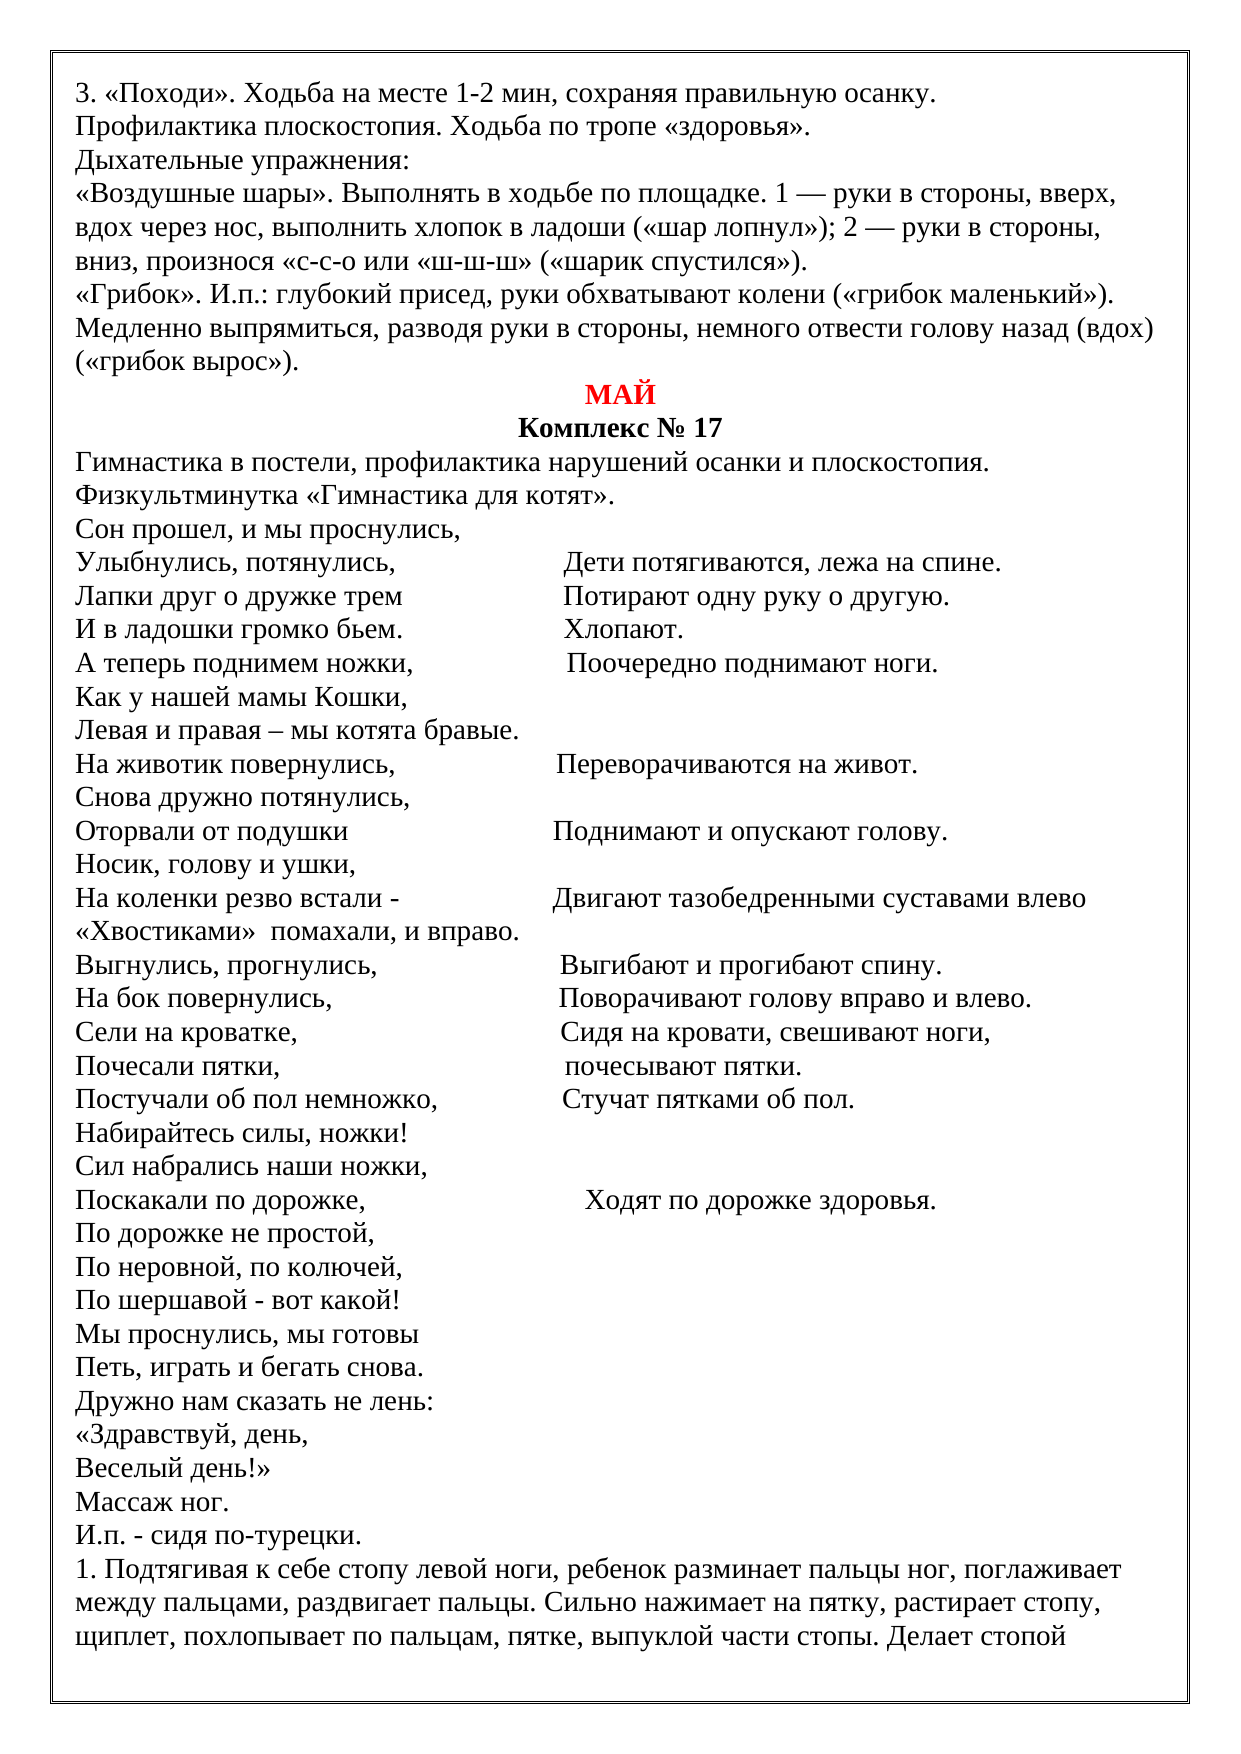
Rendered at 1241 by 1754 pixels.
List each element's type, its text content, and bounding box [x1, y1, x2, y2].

text «Воздушные шары». Выполнять в ходьбе по площадке. 1 — руки в стороны, вверх, вдох через нос, выполнить хлопок в ладоши («шар лопнул»); 2 — руки в стороны, вниз, произнося «с-с-о или «ш-ш-ш» («шарик спустился»). [75, 176, 1165, 276]
text Сели на кроватке, Сидя на кровати, свешивают ноги, [75, 1014, 1165, 1048]
text 3. «Походи». Ходьба на месте 1-2 мин, сохраняя правильную осанку. [75, 75, 1165, 108]
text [75, 1551, 1165, 1651]
text Выгнулись, прогнулись, Выгибают и прогибают спину. [75, 947, 1165, 981]
text МАЙ [75, 377, 1165, 410]
text По неровной, по колючей, [75, 1249, 1165, 1282]
text Дыхательные упражнения: [75, 142, 1165, 176]
text По дорожке не простой, [75, 1215, 1165, 1249]
text Комплекс № 17 [75, 410, 1165, 444]
text Гимнастика в постели, профилактика нарушений осанки и плоскостопия. [75, 444, 1165, 477]
text Носик, голову и ушки, [75, 846, 1165, 880]
text «Хвостиками» помахали, и вправо. [75, 913, 1165, 947]
text Петь, играть и бегать снова. [75, 1349, 1165, 1383]
text Сон прошел, и мы проснулись, [75, 511, 1165, 544]
text По шершавой - вот какой! [75, 1282, 1165, 1316]
text Лапки друг о дружке трем Потирают одну руку о другую. [75, 578, 1165, 612]
text Набирайтесь силы, ножки! [75, 1115, 1165, 1148]
text И в ладошки громко бьем. Хлопают. [75, 612, 1165, 645]
text На бок повернулись, Поворачивают голову вправо и влево. [75, 981, 1165, 1014]
text Массаж ног. [75, 1484, 1165, 1517]
text Как у нашей мамы Кошки, [75, 679, 1165, 712]
text Веселый день!» [75, 1450, 1165, 1484]
text Левая и правая – мы котята бравые. [75, 712, 1165, 746]
text Почесали пятки, почесывают пятки. [75, 1048, 1165, 1081]
text На коленки резво встали - Двигают тазобедренными суставами влево [75, 880, 1165, 913]
text Улыбнулись, потянулись, Дети потягиваются, лежа на спине. [75, 544, 1165, 578]
text Постучали об пол немножко, Стучат пятками об пол. [75, 1081, 1165, 1115]
text «Грибок». И.п.: глубокий присед, руки обхватывают колени («грибок маленький»). Медленно выпрямиться, разводя руки в стороны, немного отвести голову назад (вдох) («грибок вырос»). [75, 276, 1165, 377]
text А теперь поднимем ножки, Поочередно поднимают ноги. [75, 645, 1165, 679]
text Поскакали по дорожке, Ходят по дорожке здоровья. [75, 1182, 1165, 1215]
text «Здравствуй, день, [75, 1417, 1165, 1450]
text Профилактика плоскостопия. Ходьба по тропе «здоровья». [75, 108, 1165, 142]
text Дружно нам сказать не лень: [75, 1383, 1165, 1417]
text Мы проснулись, мы готовы [75, 1316, 1165, 1349]
text Физкультминутка «Гимнастика для котят». [75, 477, 1165, 511]
text И.п. - сидя по-турецки. [75, 1517, 1165, 1551]
text Сил набрались наши ножки, [75, 1148, 1165, 1182]
text Оторвали от подушки Поднимают и опускают голову. [75, 813, 1165, 846]
text На животик повернулись, Переворачиваются на живот. [75, 746, 1165, 779]
text Снова дружно потянулись, [75, 779, 1165, 813]
